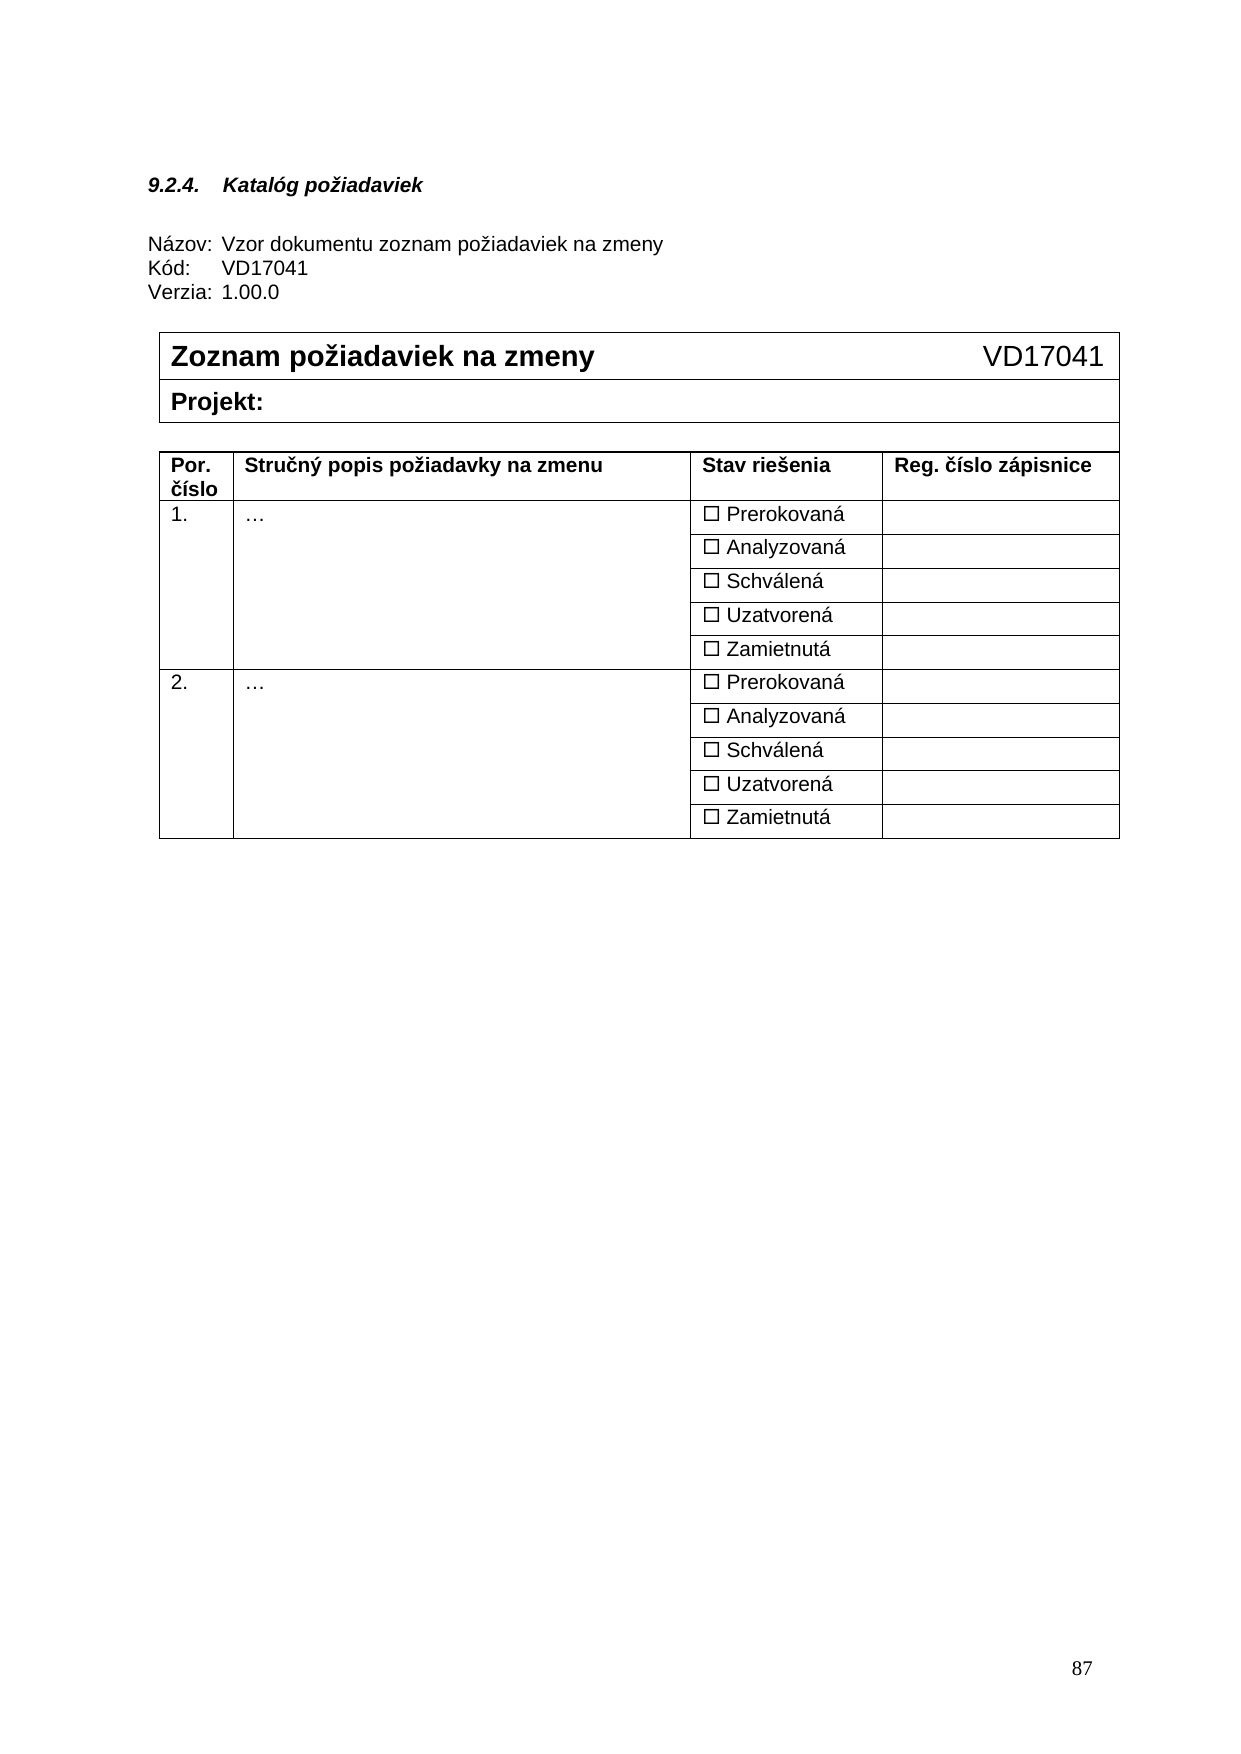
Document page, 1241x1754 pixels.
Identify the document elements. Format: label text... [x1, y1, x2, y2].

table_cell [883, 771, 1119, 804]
subtitle Katalóg požiadaviek [148, 173, 1093, 197]
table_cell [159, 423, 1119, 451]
text Verzia: 1.00.0 [148, 279, 1093, 303]
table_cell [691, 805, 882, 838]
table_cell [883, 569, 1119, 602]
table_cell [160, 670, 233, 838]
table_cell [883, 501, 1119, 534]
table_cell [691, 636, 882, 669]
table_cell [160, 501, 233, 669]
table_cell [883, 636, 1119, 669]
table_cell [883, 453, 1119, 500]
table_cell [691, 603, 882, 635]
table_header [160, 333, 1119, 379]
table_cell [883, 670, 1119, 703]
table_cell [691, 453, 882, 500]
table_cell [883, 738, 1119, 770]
text Názov: Vzor dokumentu zoznam požiadaviek na zmeny [148, 232, 1093, 256]
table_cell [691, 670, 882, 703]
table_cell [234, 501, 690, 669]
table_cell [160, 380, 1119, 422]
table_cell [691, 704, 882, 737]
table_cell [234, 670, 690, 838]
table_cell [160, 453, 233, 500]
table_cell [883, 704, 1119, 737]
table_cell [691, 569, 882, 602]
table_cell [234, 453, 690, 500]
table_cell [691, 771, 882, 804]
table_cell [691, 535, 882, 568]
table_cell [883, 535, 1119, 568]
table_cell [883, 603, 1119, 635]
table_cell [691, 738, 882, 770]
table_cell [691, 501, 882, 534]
text Kód: VD17041 [148, 256, 1093, 279]
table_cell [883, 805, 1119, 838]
